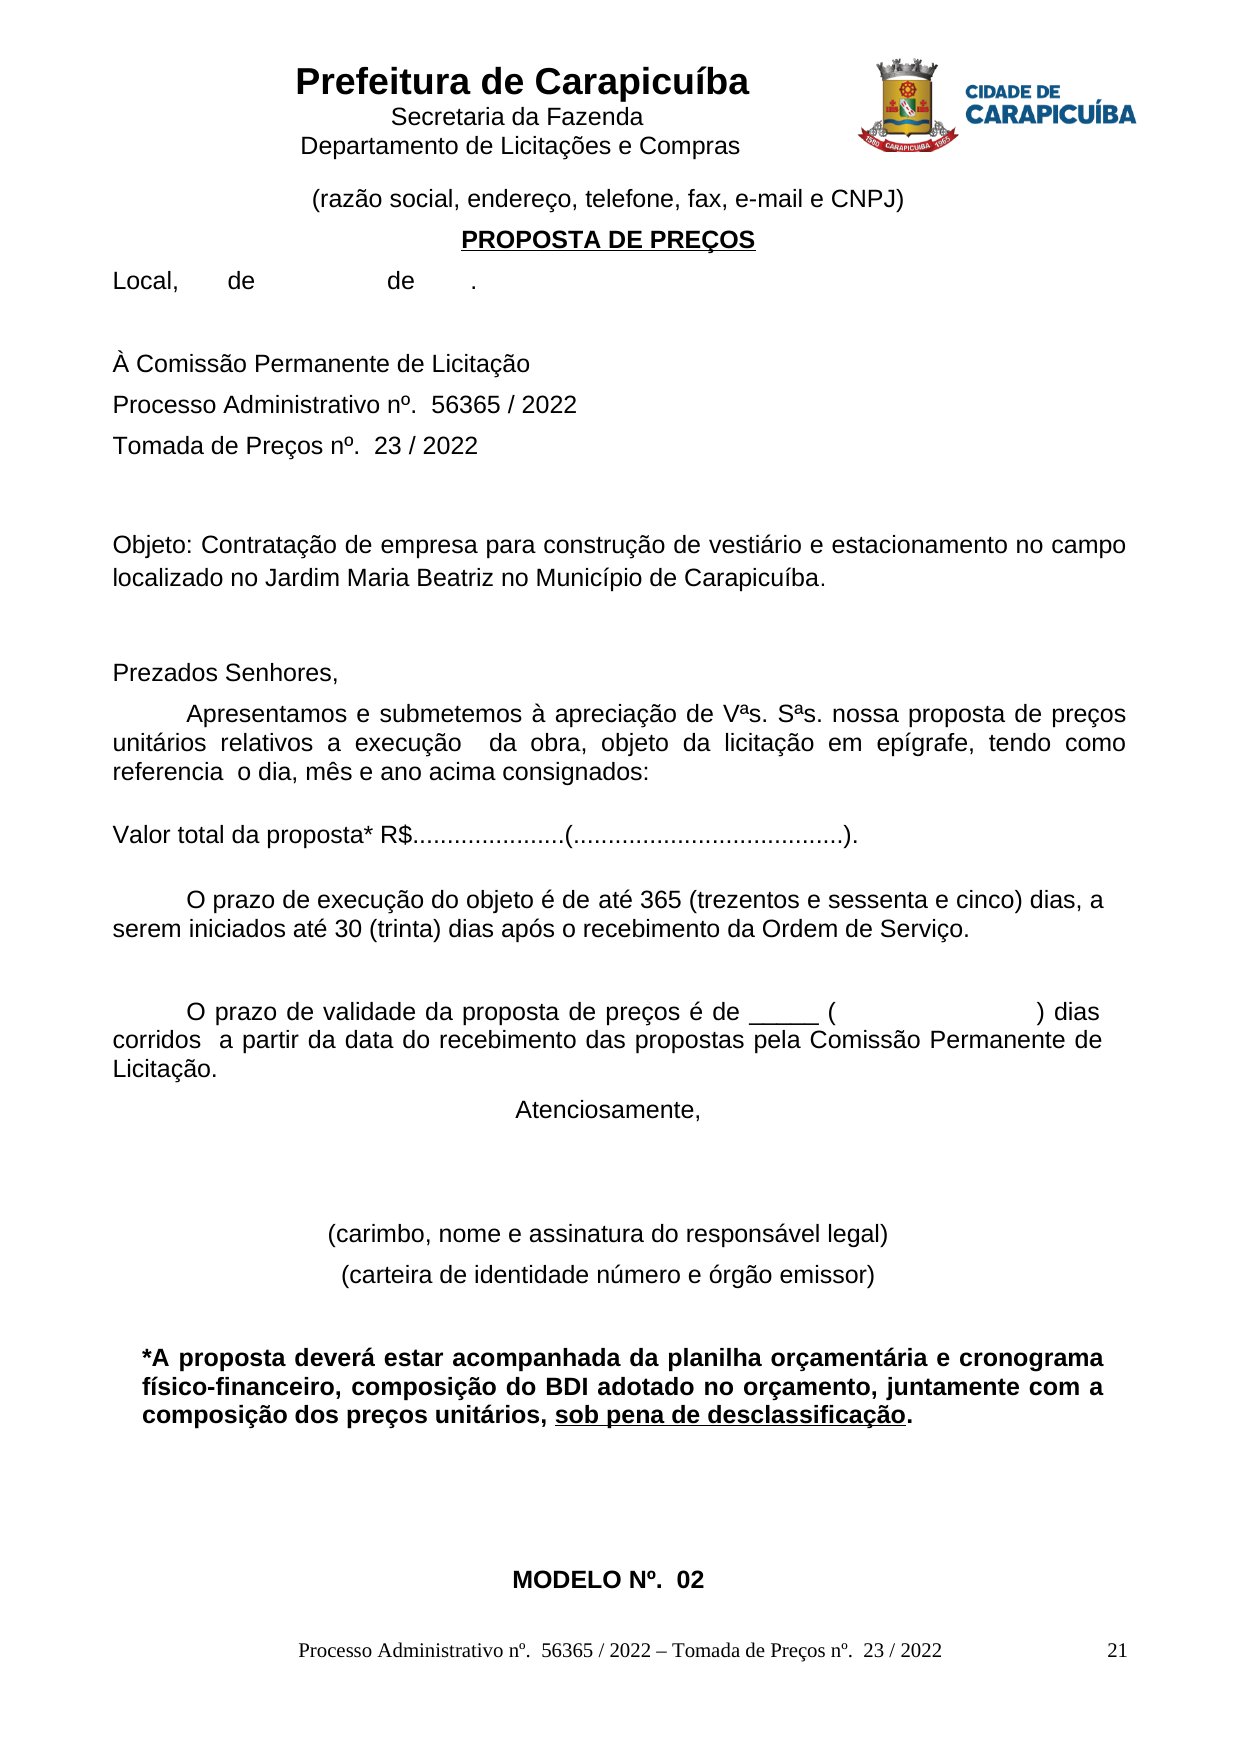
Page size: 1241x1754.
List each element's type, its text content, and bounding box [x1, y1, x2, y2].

text *A proposta deverá estar acompanhada da planilha orçamentária e cronograma físico-financeiro, composição do BDI adotado no orçamento, juntamente com a composição dos preços unitários, sob pena de desclassificação. [142, 1343, 1104, 1429]
text (carteira de identidade número e órgão emissor) [112, 1260, 1104, 1289]
text Prezados Senhores, [112, 658, 1104, 687]
text PROPOSTA DE PREÇOS [112, 225, 1104, 254]
text À Comissão Permanente de Licitação [112, 349, 1104, 377]
text Local, de de . [112, 266, 1104, 295]
text Processo Administrativo nº. 56365 / 2022 [112, 390, 1104, 419]
picture [857, 57, 1139, 152]
text Tomada de Preços nº. 23 / 2022 [112, 431, 1104, 460]
text Valor total da proposta* R$......................(.......................................). [112, 820, 1104, 848]
text MODELO Nº. 02 [112, 1565, 1104, 1594]
text (carimbo, nome e assinatura do responsável legal) [112, 1219, 1104, 1248]
text O prazo de validade da proposta de preços é de _____ ( ) dias corridos a partir da data do recebimento das propostas pela Comissão Permanente de Licitação. [112, 996, 1104, 1083]
text Atenciosamente, [112, 1095, 1104, 1124]
text O prazo de execução do objeto é de até 365 (trezentos e sessenta e cinco) dias, a serem iniciados até 30 (trinta) dias após o recebimento da Ordem de Serviço. [112, 885, 1104, 943]
text Apresentamos e submetemos à apreciação de Vªs. Sªs. nossa proposta de preços unitários relativos a execução da obra, objeto da licitação em epígrafe, tendo como referencia o dia, mês e ano acima consignados: [112, 699, 1128, 786]
text Objeto: Contratação de empresa para construção de vestiário e estacionamento no campo localizado no Jardim Maria Beatriz no Município de Carapicuíba. [112, 530, 1128, 592]
text (razão social, endereço, telefone, fax, e-mail e CNPJ) [112, 184, 1104, 212]
